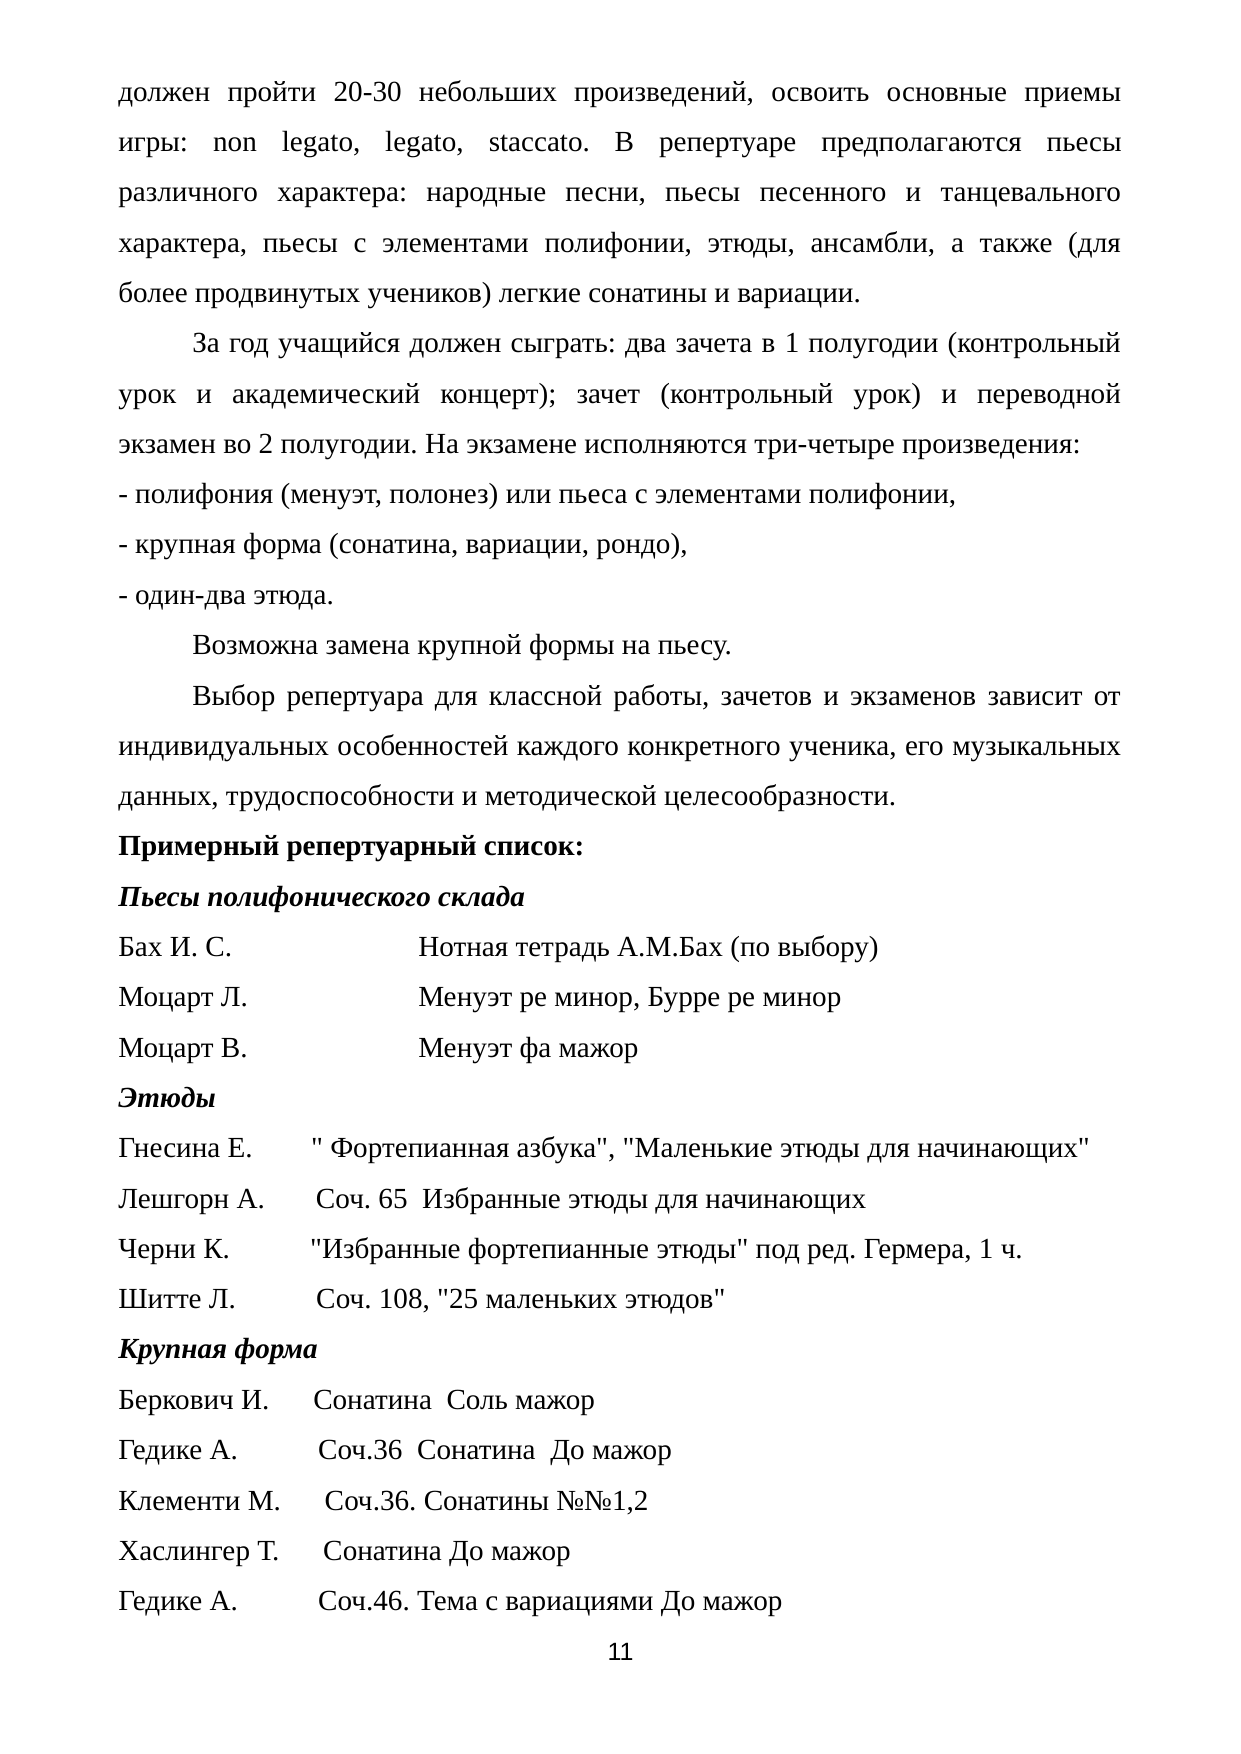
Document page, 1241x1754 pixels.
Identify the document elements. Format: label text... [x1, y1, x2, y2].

text Возможна замена крупной формы на пьесу. [118, 627, 1122, 661]
text Гнесина Е. " Фортепианная азбука", "Маленькие этюды для начинающих" [118, 1130, 1122, 1164]
text Гедике А. Соч.36 Сонатина До мажор [118, 1432, 1122, 1466]
text Беркович И. Сонатина Соль мажор [118, 1382, 1122, 1416]
text Гедике А. Соч.46. Тема с вариациями До мажор [118, 1583, 1122, 1617]
text Моцарт В. Менуэт фа мажор [118, 1030, 1122, 1063]
text Крупная форма [118, 1332, 1122, 1365]
text - крупная форма (сонатина, вариации, рондо), [118, 527, 1122, 560]
text Примерный репертуарный список: [118, 828, 1122, 862]
text Хаслингер Т. Сонатина До мажор [118, 1533, 1122, 1566]
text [118, 74, 1122, 309]
text Клементи М. Соч.36. Сонатины №№1,2 [118, 1483, 1122, 1516]
text Пьесы полифонического склада [118, 879, 1122, 912]
text Лешгорн А. Соч. 65 Избранные этюды для начинающих [118, 1181, 1122, 1214]
text Этюды [118, 1080, 1122, 1114]
text Выбор репертуара для классной работы, зачетов и экзаменов зависит от индивидуальных особенностей каждого конкретного ученика, его музыкальных данных, трудоспособности и методической целесообразности. [118, 678, 1122, 812]
text За год учащийся должен сыграть: два зачета в 1 полугодии (контрольный урок и академический концерт); зачет (контрольный урок) и переводной экзамен во 2 полугодии. На экзамене исполняются три-четыре произведения: [118, 325, 1122, 459]
text - полифония (менуэт, полонез) или пьеса с элементами полифонии, [118, 476, 1122, 510]
text - один-два этюда. [118, 577, 1122, 611]
text Шитте Л. Соч. 108, "25 маленьких этюдов" [118, 1281, 1122, 1315]
text Черни К. "Избранные фортепианные этюды" под ред. Гермера, 1 ч. [118, 1231, 1122, 1264]
text Бах И. С. Нотная тетрадь А.М.Бах (по выбору) [118, 929, 1122, 963]
text Моцарт Л. Менуэт ре минор, Бурре ре минор [118, 979, 1122, 1013]
